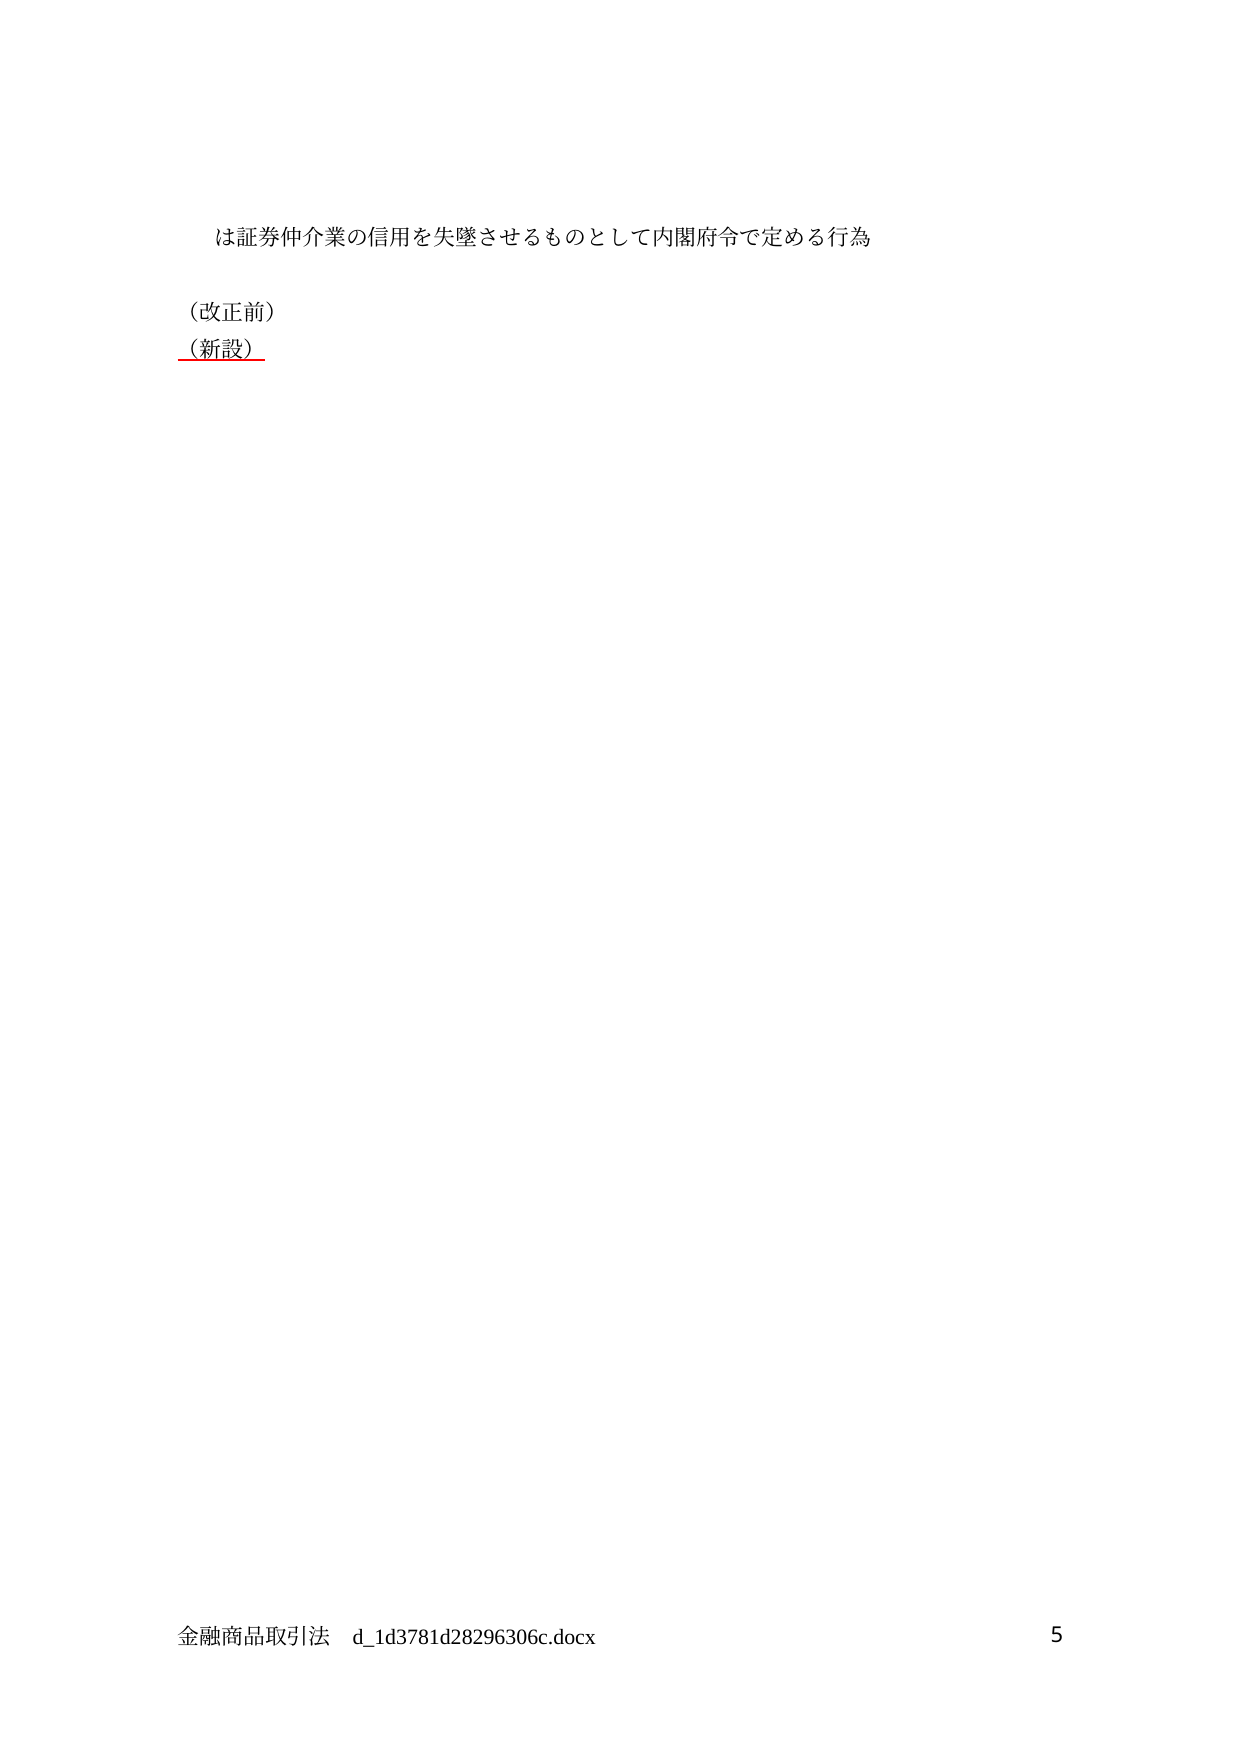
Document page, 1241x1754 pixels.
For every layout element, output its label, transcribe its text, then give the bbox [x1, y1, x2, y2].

text （改正前） [177, 292, 1063, 329]
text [196, 217, 1063, 254]
text （新設） [177, 329, 1063, 367]
